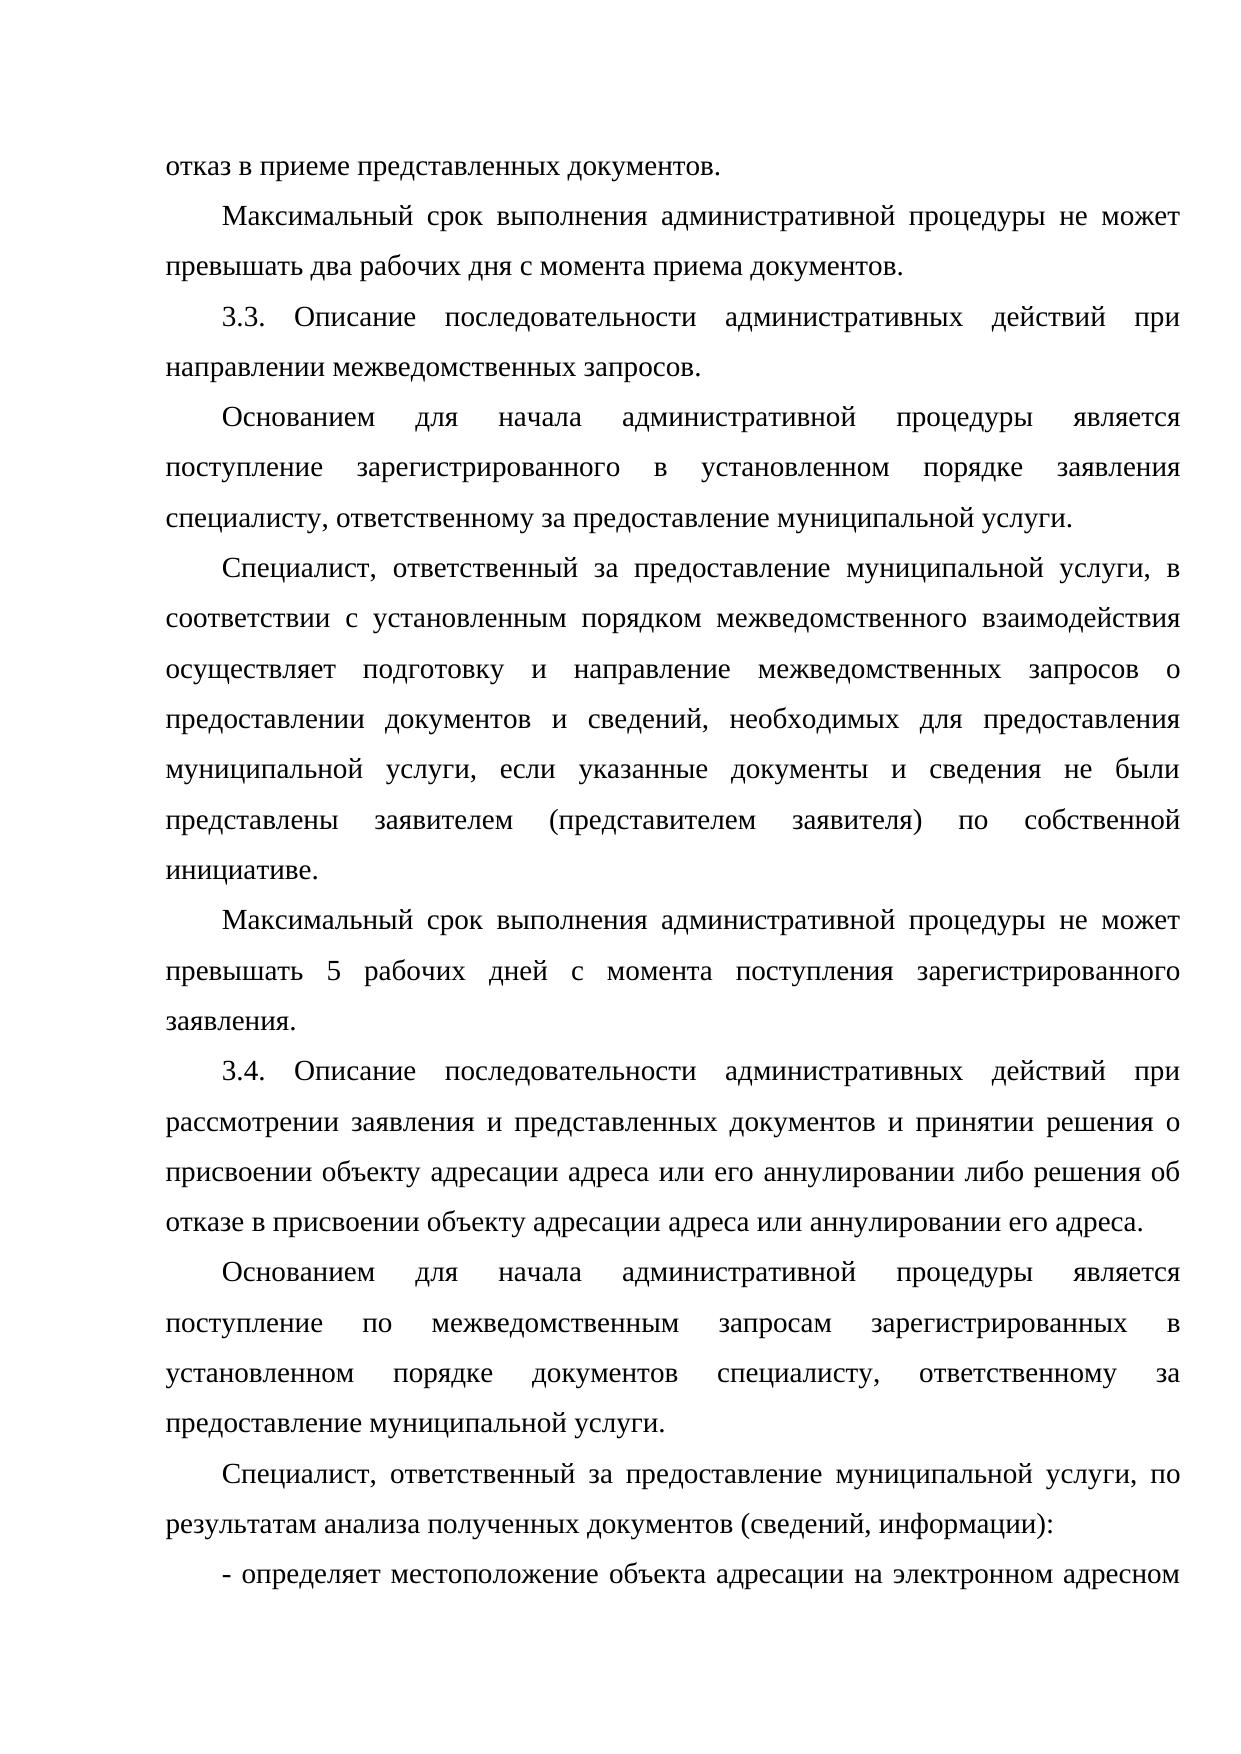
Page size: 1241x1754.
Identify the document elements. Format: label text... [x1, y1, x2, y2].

text Специалист, ответственный за предоставление муниципальной услуги, в соответствии с установленным порядком межведомственного взаимодействия осуществляет подготовку и направление межведомственных запросов о предоставлении документов и сведений, необходимых для предоставления муниципальной услуги, если указанные документы и сведения не были представлены заявителем (представителем заявителя) по собственной инициативе. [165, 550, 1181, 886]
text 3.3. Описание последовательности административных действий при направлении межведомственных запросов. [165, 299, 1181, 382]
text Основанием для начала административной процедуры является поступление зарегистрированного в установленном порядке заявления специалисту, ответственному за предоставление муниципальной услуги. [165, 399, 1181, 533]
text Максимальный срок выполнения административной процедуры не может превышать 5 рабочих дней с момента поступления зарегистрированного заявления. [165, 902, 1181, 1037]
text Основанием для начала административной процедуры является поступление по межведомственным запросам зарегистрированных в установленном порядке документов специалисту, ответственному за предоставление муниципальной услуги. [165, 1254, 1181, 1439]
text Максимальный срок выполнения административной процедуры не может превышать два рабочих дня с момента приема документов. [165, 198, 1181, 282]
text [165, 1556, 1181, 1590]
text 3.4. Описание последовательности административных действий при рассмотрении заявления и представленных документов и принятии решения о присвоении объекту адресации адреса или его аннулировании либо решения об отказе в присвоении объекту адресации адреса или аннулировании его адреса. [165, 1053, 1181, 1238]
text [165, 148, 1181, 181]
text Специалист, ответственный за предоставление муниципальной услуги, по результатам анализа полученных документов (сведений, информации): [165, 1456, 1181, 1540]
